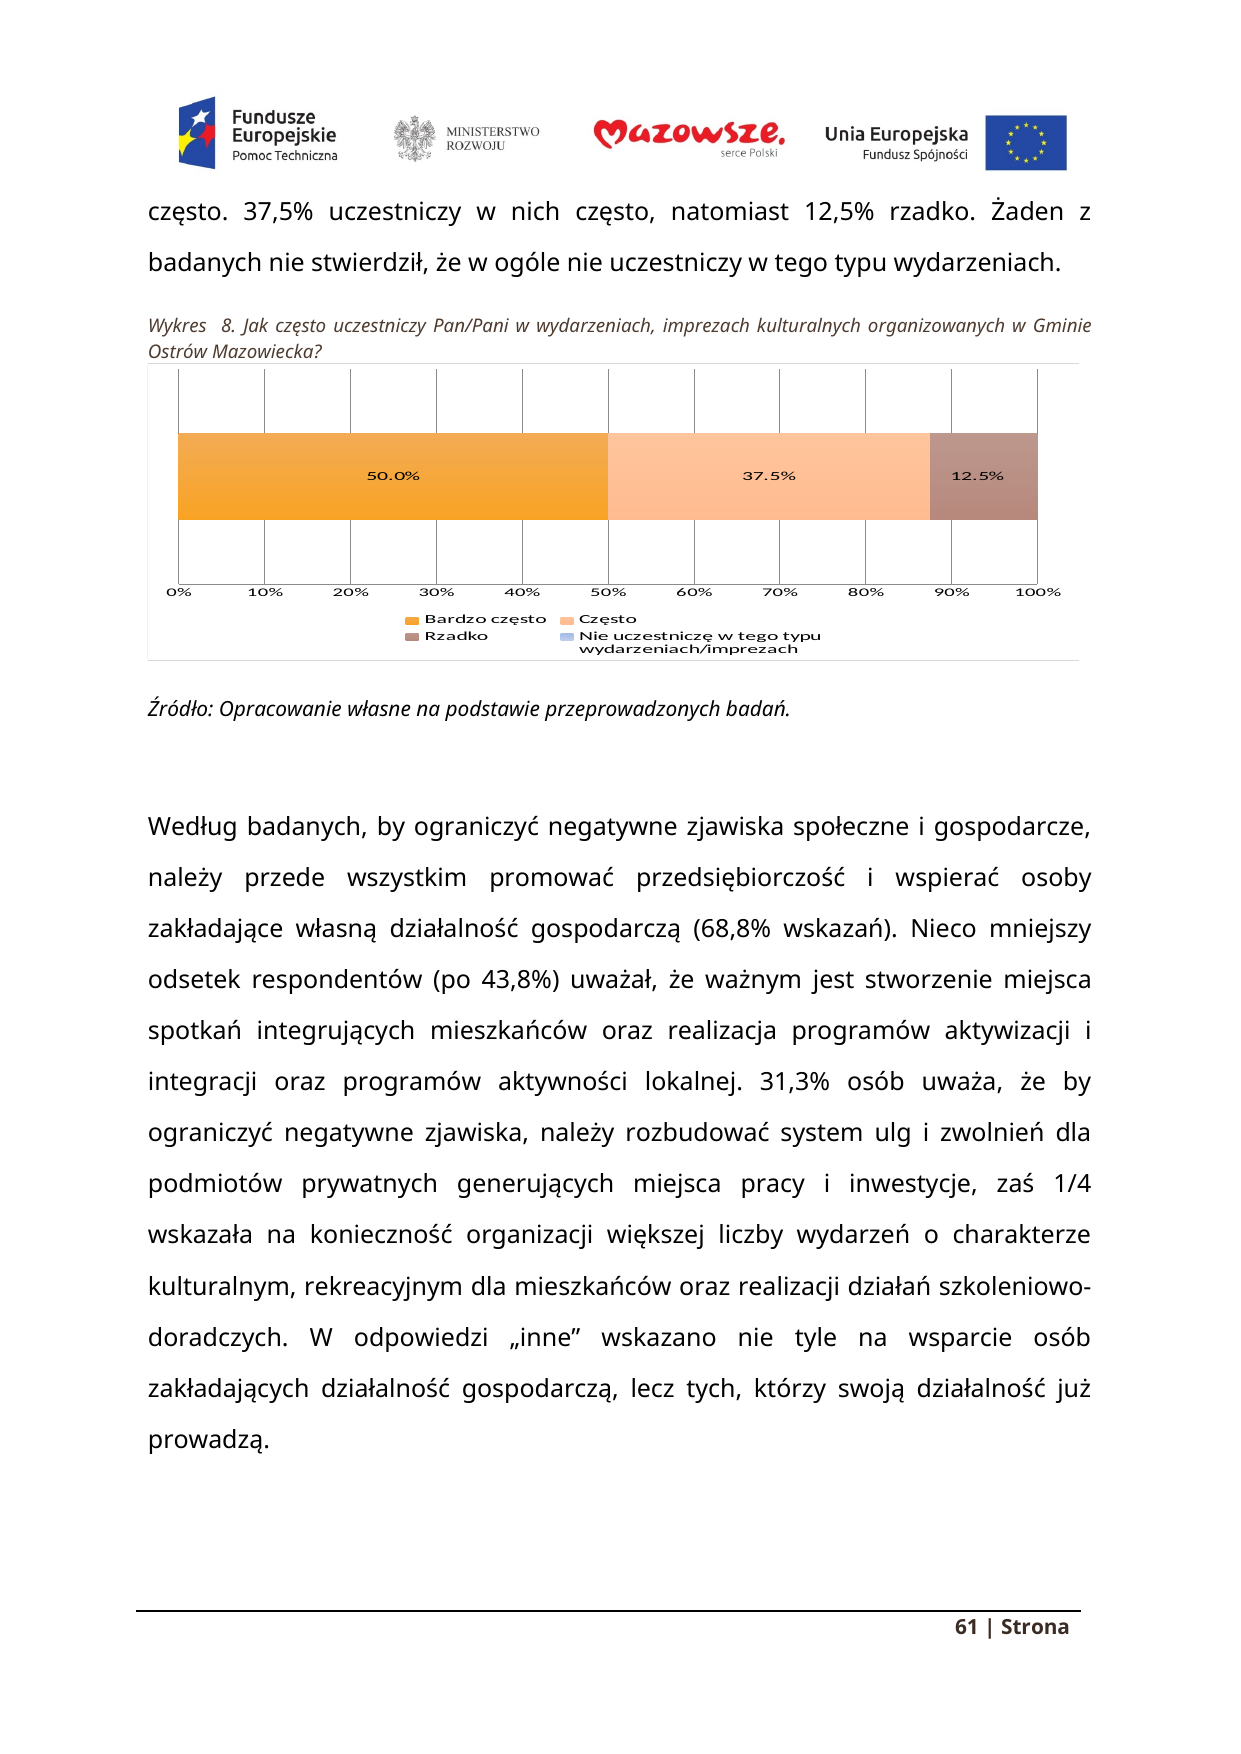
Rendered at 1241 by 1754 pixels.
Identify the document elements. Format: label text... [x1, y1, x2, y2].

picture [147, 73, 1093, 194]
text Wykres 8. Jak często uczestniczy Pan/Pani w wydarzeniach, imprezach kulturalnych organizowanych w Gminie Ostrów Mazowiecka? [148, 312, 1092, 363]
text Źródło: Opracowanie własne na podstawie przeprowadzonych badań. [148, 694, 1092, 722]
text Według badanych, by ograniczyć negatywne zjawiska społeczne i gospodarcze, należy przede wszystkim promować przedsiębiorczość i wspierać osoby zakładające własną działalność gospodarczą (68,8% wskazań). Nieco mniejszy odsetek respondentów (po 43,8%) uważał, że ważnym jest stworzenie miejsca spotkań integrujących mieszkańców oraz realizacja programów aktywizacji i integracji oraz programów aktywności lokalnej. 31,3% osób uważa, że by ograniczyć negatywne zjawiska, należy rozbudować system ulg i zwolnień dla podmiotów prywatnych generujących miejsca pracy i inwestycje, zaś 1/4 wskazała na konieczność organizacji większej liczby wydarzeń o charakterze kulturalnym, rekreacyjnym dla mieszkańców oraz realizacji działań szkoleniowo-doradczych. W odpowiedzi „inne” wskazano nie tyle na wsparcie osób zakładających działalność gospodarczą, lecz tych, którzy swoją działalność już prowadzą. [148, 809, 1092, 1455]
